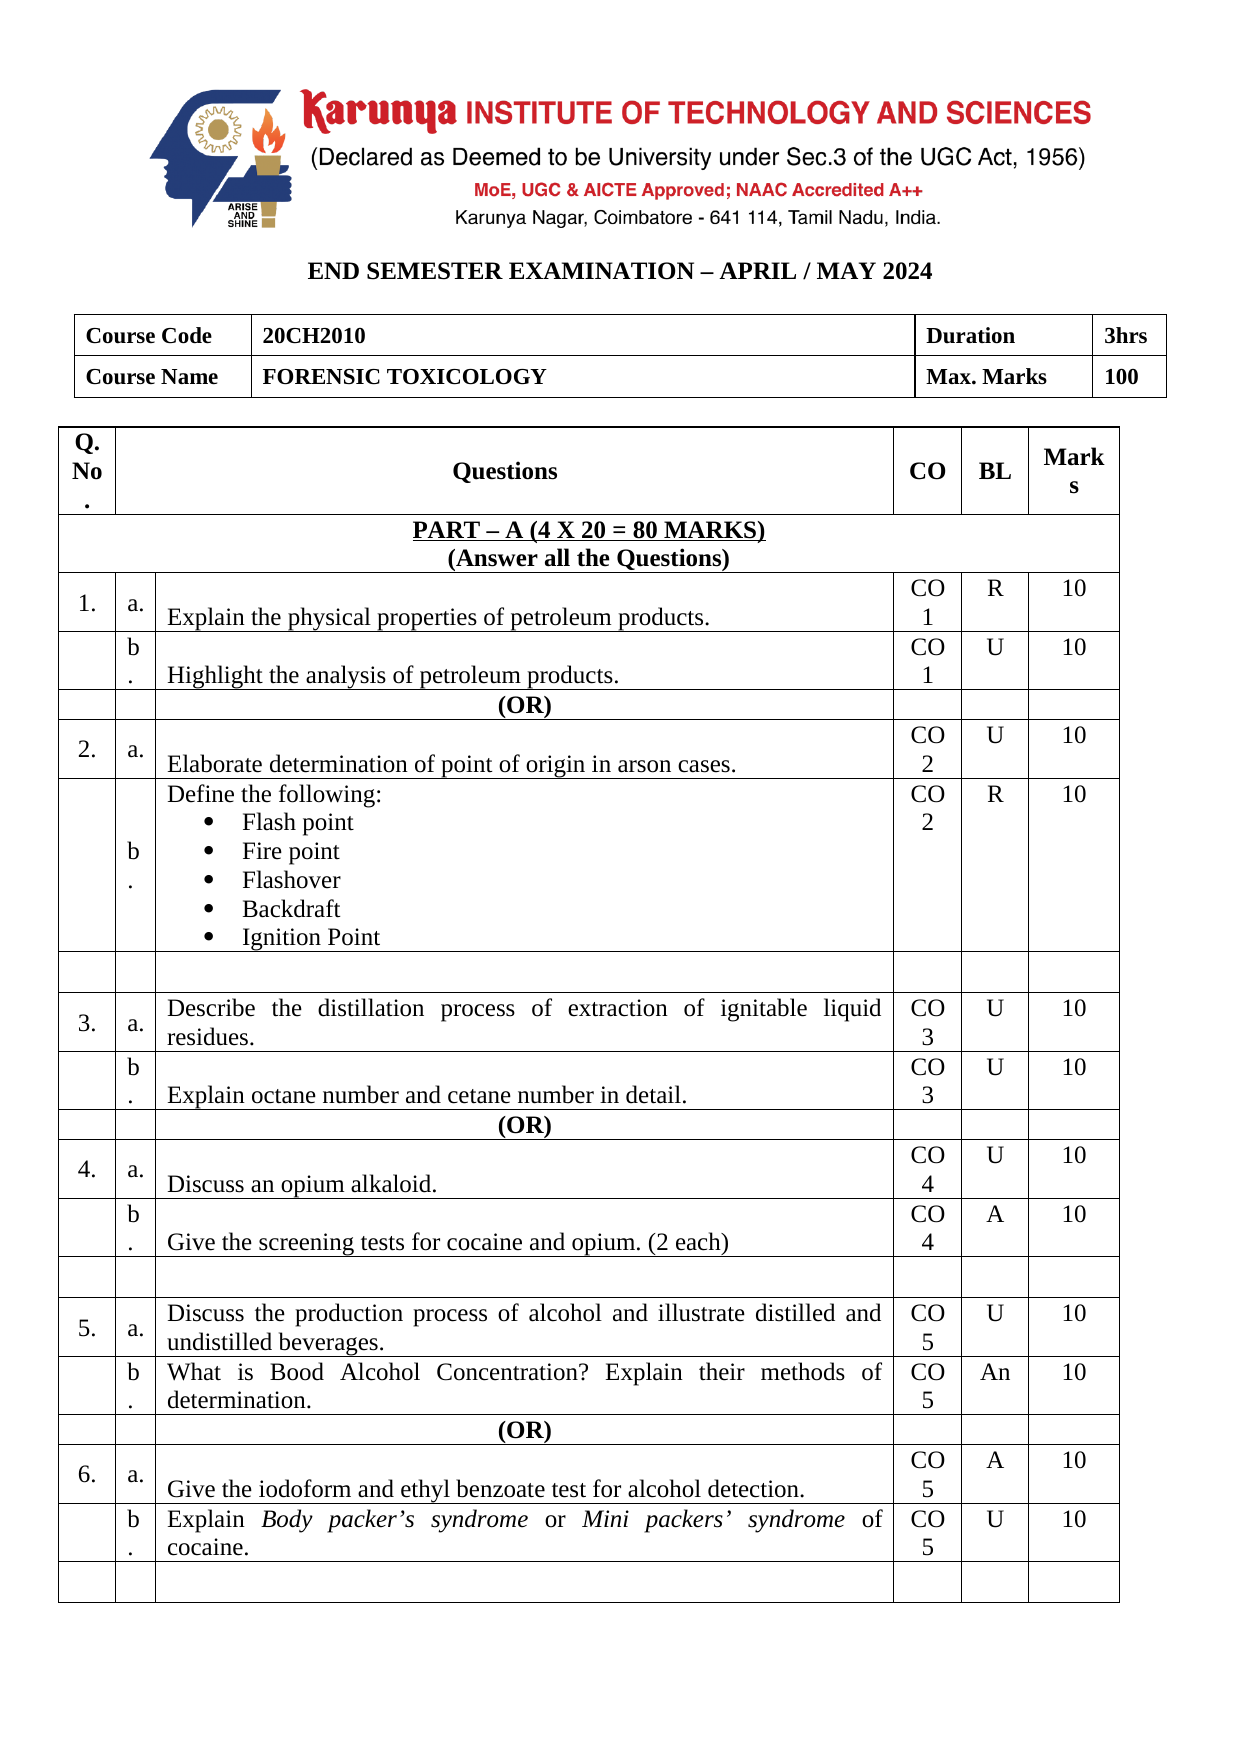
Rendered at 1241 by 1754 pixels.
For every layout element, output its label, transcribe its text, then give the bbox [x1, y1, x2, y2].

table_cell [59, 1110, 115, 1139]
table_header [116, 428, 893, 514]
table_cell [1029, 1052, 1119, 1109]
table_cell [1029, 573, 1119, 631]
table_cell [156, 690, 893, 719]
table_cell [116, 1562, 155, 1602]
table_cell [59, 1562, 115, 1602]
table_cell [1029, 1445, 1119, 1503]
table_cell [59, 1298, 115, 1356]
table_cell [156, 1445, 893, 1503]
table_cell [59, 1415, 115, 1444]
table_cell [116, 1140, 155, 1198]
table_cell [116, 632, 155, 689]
text END SEMESTER EXAMINATION – APRIL / MAY 2024 [90, 256, 1150, 285]
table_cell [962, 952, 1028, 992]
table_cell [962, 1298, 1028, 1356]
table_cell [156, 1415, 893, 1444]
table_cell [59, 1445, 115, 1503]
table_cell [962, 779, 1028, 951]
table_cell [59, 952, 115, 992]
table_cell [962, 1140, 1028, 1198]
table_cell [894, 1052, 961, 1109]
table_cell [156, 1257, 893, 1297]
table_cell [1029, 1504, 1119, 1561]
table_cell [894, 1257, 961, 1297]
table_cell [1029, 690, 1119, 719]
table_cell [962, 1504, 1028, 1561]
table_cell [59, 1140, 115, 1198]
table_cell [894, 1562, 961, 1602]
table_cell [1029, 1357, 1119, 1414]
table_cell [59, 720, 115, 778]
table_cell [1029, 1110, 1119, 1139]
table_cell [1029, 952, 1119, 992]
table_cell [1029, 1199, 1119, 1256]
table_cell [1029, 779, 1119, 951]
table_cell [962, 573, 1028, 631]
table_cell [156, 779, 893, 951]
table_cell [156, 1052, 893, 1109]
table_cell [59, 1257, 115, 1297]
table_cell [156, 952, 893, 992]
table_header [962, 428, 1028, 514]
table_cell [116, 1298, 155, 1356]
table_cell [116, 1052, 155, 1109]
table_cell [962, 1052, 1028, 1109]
picture [149, 89, 1091, 228]
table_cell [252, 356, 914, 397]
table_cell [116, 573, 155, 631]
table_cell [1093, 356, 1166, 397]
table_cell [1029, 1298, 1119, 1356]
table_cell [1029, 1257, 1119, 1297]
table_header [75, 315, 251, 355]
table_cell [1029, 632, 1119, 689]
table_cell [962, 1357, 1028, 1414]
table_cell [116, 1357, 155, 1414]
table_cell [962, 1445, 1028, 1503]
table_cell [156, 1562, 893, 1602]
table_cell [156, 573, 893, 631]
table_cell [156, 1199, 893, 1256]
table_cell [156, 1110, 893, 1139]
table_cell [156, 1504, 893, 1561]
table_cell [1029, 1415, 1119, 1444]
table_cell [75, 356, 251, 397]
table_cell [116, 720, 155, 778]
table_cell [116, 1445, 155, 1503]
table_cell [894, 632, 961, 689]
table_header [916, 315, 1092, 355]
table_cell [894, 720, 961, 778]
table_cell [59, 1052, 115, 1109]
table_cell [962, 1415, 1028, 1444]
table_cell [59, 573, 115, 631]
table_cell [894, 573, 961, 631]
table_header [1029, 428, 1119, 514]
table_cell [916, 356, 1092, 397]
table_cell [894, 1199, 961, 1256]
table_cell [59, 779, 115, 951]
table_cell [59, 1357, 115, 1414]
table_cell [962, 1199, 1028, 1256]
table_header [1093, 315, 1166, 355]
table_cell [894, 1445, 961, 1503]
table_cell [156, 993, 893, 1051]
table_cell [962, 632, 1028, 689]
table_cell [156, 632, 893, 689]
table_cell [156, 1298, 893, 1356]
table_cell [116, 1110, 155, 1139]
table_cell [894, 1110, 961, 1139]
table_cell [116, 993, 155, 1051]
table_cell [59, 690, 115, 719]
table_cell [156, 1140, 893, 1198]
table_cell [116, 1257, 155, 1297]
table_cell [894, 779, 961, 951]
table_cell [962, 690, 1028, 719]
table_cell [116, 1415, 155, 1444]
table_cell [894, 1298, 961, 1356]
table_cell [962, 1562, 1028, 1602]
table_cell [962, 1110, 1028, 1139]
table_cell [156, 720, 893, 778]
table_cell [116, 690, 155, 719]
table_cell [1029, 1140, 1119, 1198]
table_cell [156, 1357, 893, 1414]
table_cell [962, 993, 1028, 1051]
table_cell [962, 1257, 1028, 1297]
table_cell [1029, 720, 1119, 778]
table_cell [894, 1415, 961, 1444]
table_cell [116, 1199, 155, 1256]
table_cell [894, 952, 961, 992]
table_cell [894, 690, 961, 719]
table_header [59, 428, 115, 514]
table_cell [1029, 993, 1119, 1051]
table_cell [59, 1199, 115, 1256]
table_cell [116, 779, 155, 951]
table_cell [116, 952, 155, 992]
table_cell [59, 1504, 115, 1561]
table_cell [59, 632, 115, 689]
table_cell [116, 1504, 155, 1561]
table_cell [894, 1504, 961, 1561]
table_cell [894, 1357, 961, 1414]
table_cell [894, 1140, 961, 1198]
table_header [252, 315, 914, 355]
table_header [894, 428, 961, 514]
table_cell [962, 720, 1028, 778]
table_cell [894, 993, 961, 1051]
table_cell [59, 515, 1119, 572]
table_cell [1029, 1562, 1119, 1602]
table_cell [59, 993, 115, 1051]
